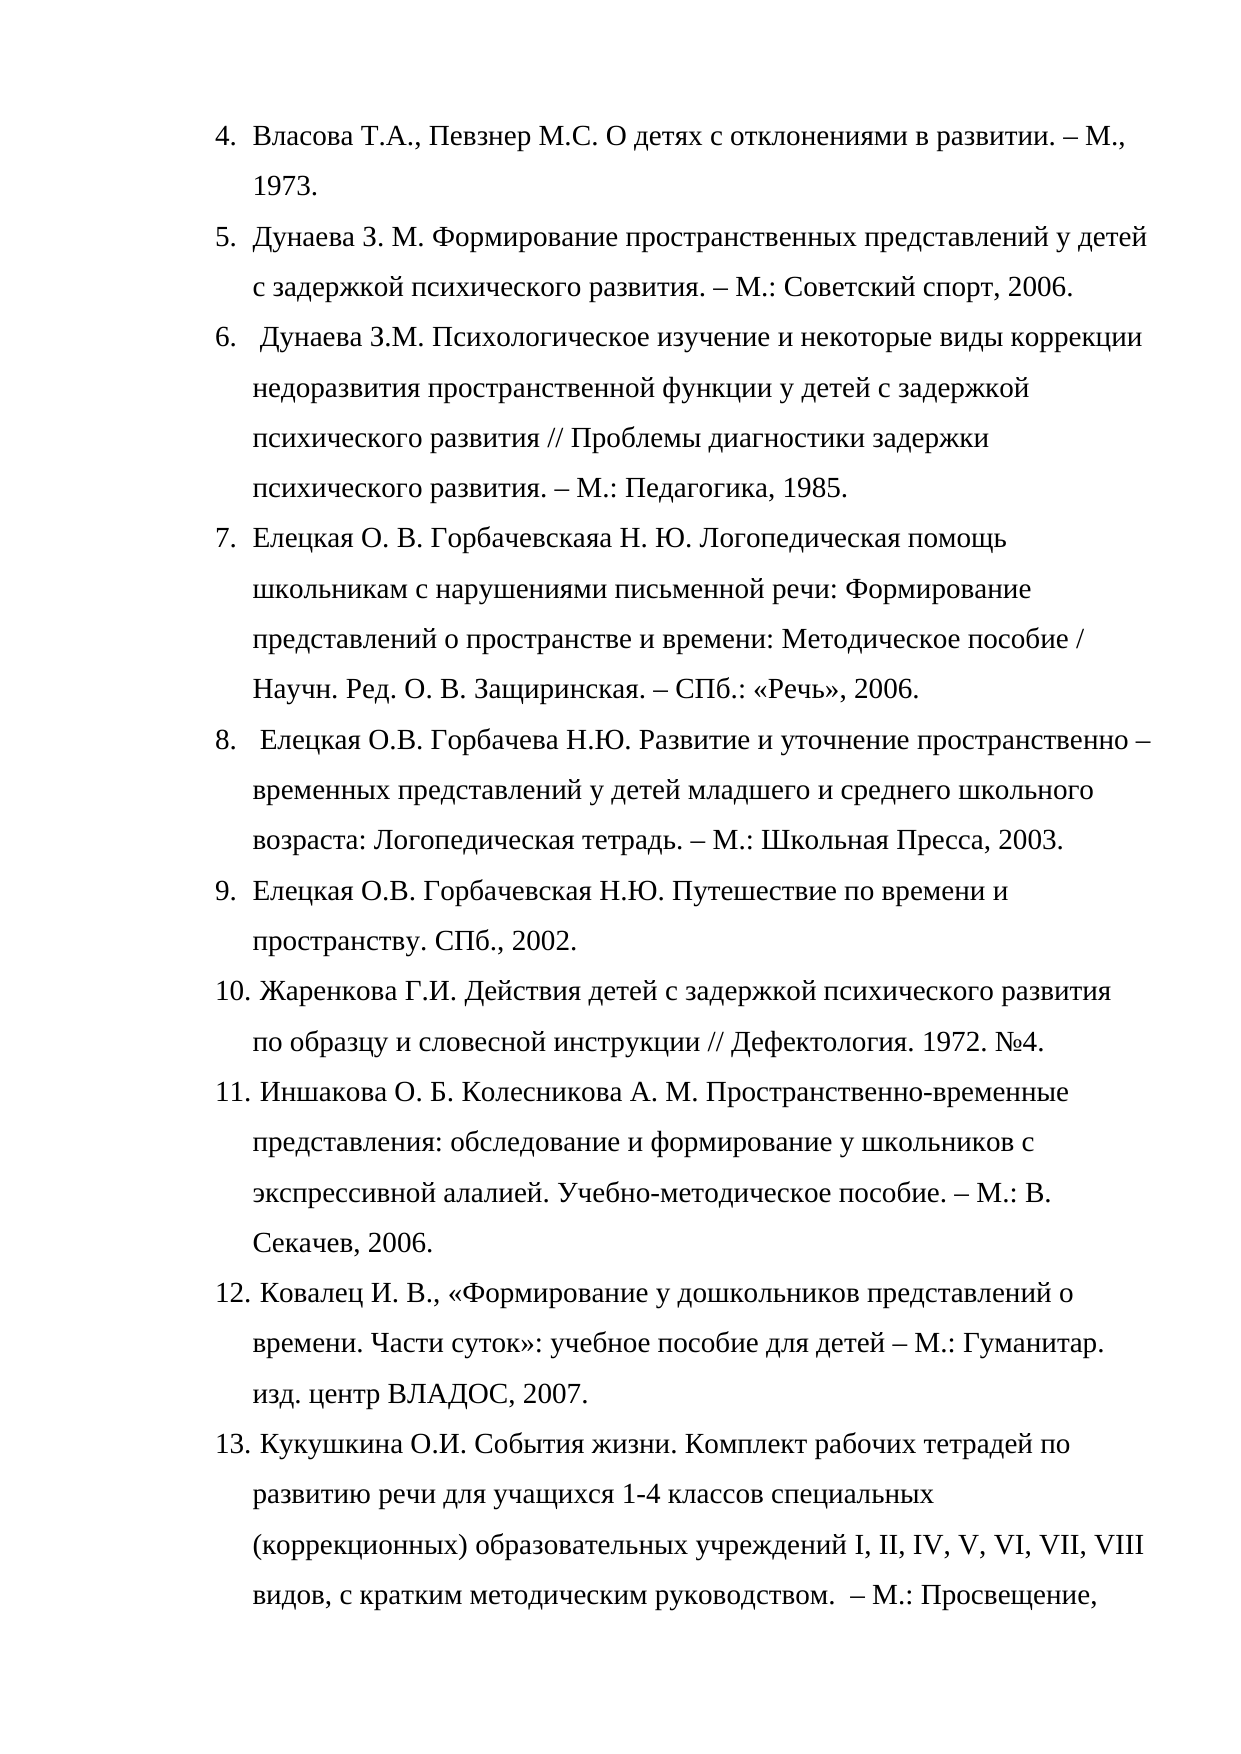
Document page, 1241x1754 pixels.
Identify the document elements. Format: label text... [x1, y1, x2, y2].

list Елецкая О.В. Горбачева Н.Ю. Развитие и уточнение пространственно – временных представлений у детей младшего и среднего школьного возраста: Логопедическая тетрадь. – М.: Школьная Пресса, 2003. [215, 722, 1152, 856]
list Дунаева З.М. Психологическое изучение и некоторые виды коррекции недоразвития пространственной функции у детей с задержкой психического развития // Проблемы диагностики задержки психического развития. – М.: Педагогика, 1985. [215, 319, 1152, 504]
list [215, 1426, 1152, 1611]
list Власова Т.А., Певзнер М.С. О детях с отклонениями в развитии. – М., 1973. [215, 118, 1152, 202]
list Ковалец И. В., «Формирование у дошкольников представлений о времени. Части суток»: учебное пособие для детей – М.: Гуманитар. изд. центр ВЛАДОС, 2007. [215, 1275, 1152, 1409]
list Елецкая О. В. Горбачевскаяа Н. Ю. Логопедическая помощь школьникам с нарушениями письменной речи: Формирование представлений о пространстве и времени: Методическое пособие / Научн. Ред. О. В. Защиринская. – СПб.: «Речь», 2006. [215, 521, 1152, 705]
list Жаренкова Г.И. Действия детей с задержкой психического развития по образцу и словесной инструкции // Дефектология. 1972. №4. [215, 973, 1152, 1057]
list Елецкая О.В. Горбачевская Н.Ю. Путешествие по времени и пространству. СПб., 2002. [215, 873, 1152, 957]
list Дунаева З. М. Формирование пространственных представлений у детей с задержкой психического развития. – М.: Советский спорт, 2006. [215, 219, 1152, 303]
list Иншакова О. Б. Колесникова А. М. Пространственно-временные представления: обследование и формирование у школьников с экспрессивной алалией. Учебно-методическое пособие. – М.: В. Секачев, 2006. [215, 1074, 1152, 1258]
